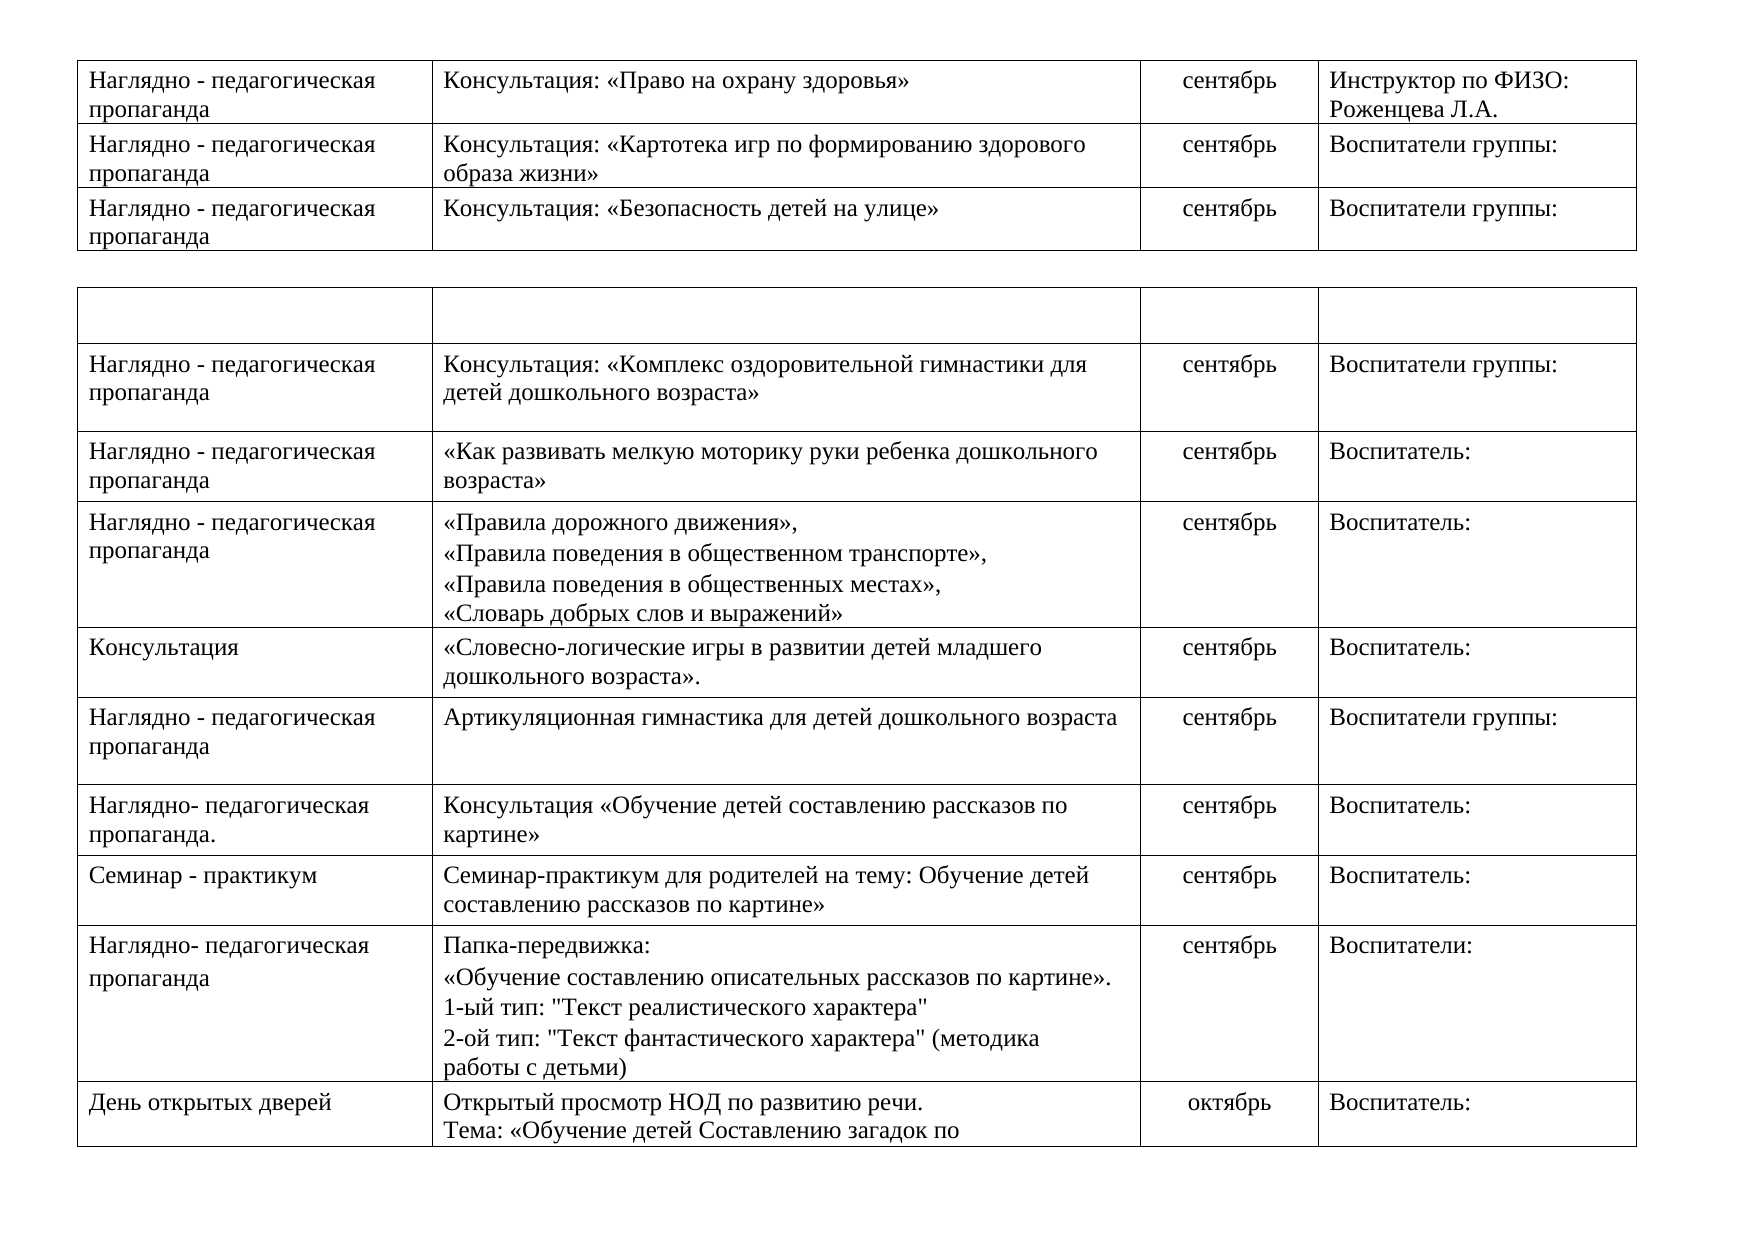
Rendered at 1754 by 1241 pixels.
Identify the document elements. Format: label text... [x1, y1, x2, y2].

table_cell Воспитатели группы: [1319, 698, 1636, 784]
table_cell сентябрь [1141, 785, 1318, 854]
table_header [1141, 288, 1318, 343]
table_cell Воспитатели группы: [1319, 124, 1636, 187]
table_cell Консультация: «Безопасность детей на улице» [433, 188, 1140, 250]
table_cell Консультация [78, 628, 432, 697]
table_cell Наглядно - педагогическая пропаганда [78, 698, 432, 784]
table_cell Наглядно- педагогическая пропаганда [78, 926, 432, 1081]
table_cell Консультация: «Комплекс оздоровительной гимнастики для детей дошкольного возраста» [433, 344, 1140, 431]
table_cell «Словесно-логические игры в развитии детей младшего дошкольного возраста». [433, 628, 1140, 697]
table_cell Консультация «Обучение детей составлению рассказов по картине» [433, 785, 1140, 854]
table_cell Семинар - практикум [78, 856, 432, 925]
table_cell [78, 61, 432, 123]
table_cell Папка-передвижка: «Обучение составлению описательных рассказов по картине». 1-ый тип: "Текст реалистического характера" 2-ой тип: "Текст фантастического характера" (методика работы с детьми) [433, 926, 1140, 1081]
table_cell Наглядно - педагогическая пропаганда [78, 432, 432, 501]
table_cell сентябрь [1141, 61, 1318, 123]
table_cell сентябрь [1141, 188, 1318, 250]
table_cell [433, 1082, 1140, 1146]
table_cell сентябрь [1141, 856, 1318, 925]
table_cell «Правила дорожного движения», «Правила поведения в общественном транспорте», «Правила поведения в общественных местах», «Словарь добрых слов и выражений» [433, 502, 1140, 626]
table_cell Воспитатель: [1319, 628, 1636, 697]
table_header [433, 288, 1140, 343]
table_cell Воспитатель: [1319, 856, 1636, 925]
table_cell Воспитатели группы: [1319, 188, 1636, 250]
table_cell Воспитатель: [1319, 502, 1636, 626]
table_cell Воспитатель: [1319, 1082, 1636, 1146]
table_cell сентябрь [1141, 628, 1318, 697]
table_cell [78, 1082, 432, 1146]
table_cell октябрь [1141, 1082, 1318, 1146]
table_cell Семинар-практикум для родителей на тему: Обучение детей составлению рассказов по картине» [433, 856, 1140, 925]
table_cell сентябрь [1141, 432, 1318, 501]
table_cell сентябрь [1141, 344, 1318, 431]
table_cell Консультация: «Картотека игр по формированию здорового образа жизни» [433, 124, 1140, 187]
table_cell Артикуляционная гимнастика для детей дошкольного возраста [433, 698, 1140, 784]
table_cell сентябрь [1141, 698, 1318, 784]
table_cell Воспитатели: [1319, 926, 1636, 1081]
table_cell Наглядно - педагогическая пропаганда [78, 188, 432, 250]
table_cell Воспитатель: [1319, 785, 1636, 854]
table_cell сентябрь [1141, 124, 1318, 187]
table_cell «Как развивать мелкую моторику руки ребенка дошкольного возраста» [433, 432, 1140, 501]
table_header [78, 288, 432, 343]
table_cell сентябрь [1141, 926, 1318, 1081]
table_cell Наглядно - педагогическая пропаганда [78, 344, 432, 431]
table_cell Воспитатель: [1319, 432, 1636, 501]
table_cell Инструктор по ФИЗО: Роженцева Л.А. [1319, 61, 1636, 123]
table_cell Наглядно - педагогическая пропаганда [78, 502, 432, 626]
table_header [1319, 288, 1636, 343]
table_cell Воспитатели группы: [1319, 344, 1636, 431]
table_cell Наглядно- педагогическая пропаганда. [78, 785, 432, 854]
table_cell сентябрь [1141, 502, 1318, 626]
table_cell Консультация: «Право на охрану здоровья» [433, 61, 1140, 123]
table_cell Наглядно - педагогическая пропаганда [78, 124, 432, 187]
